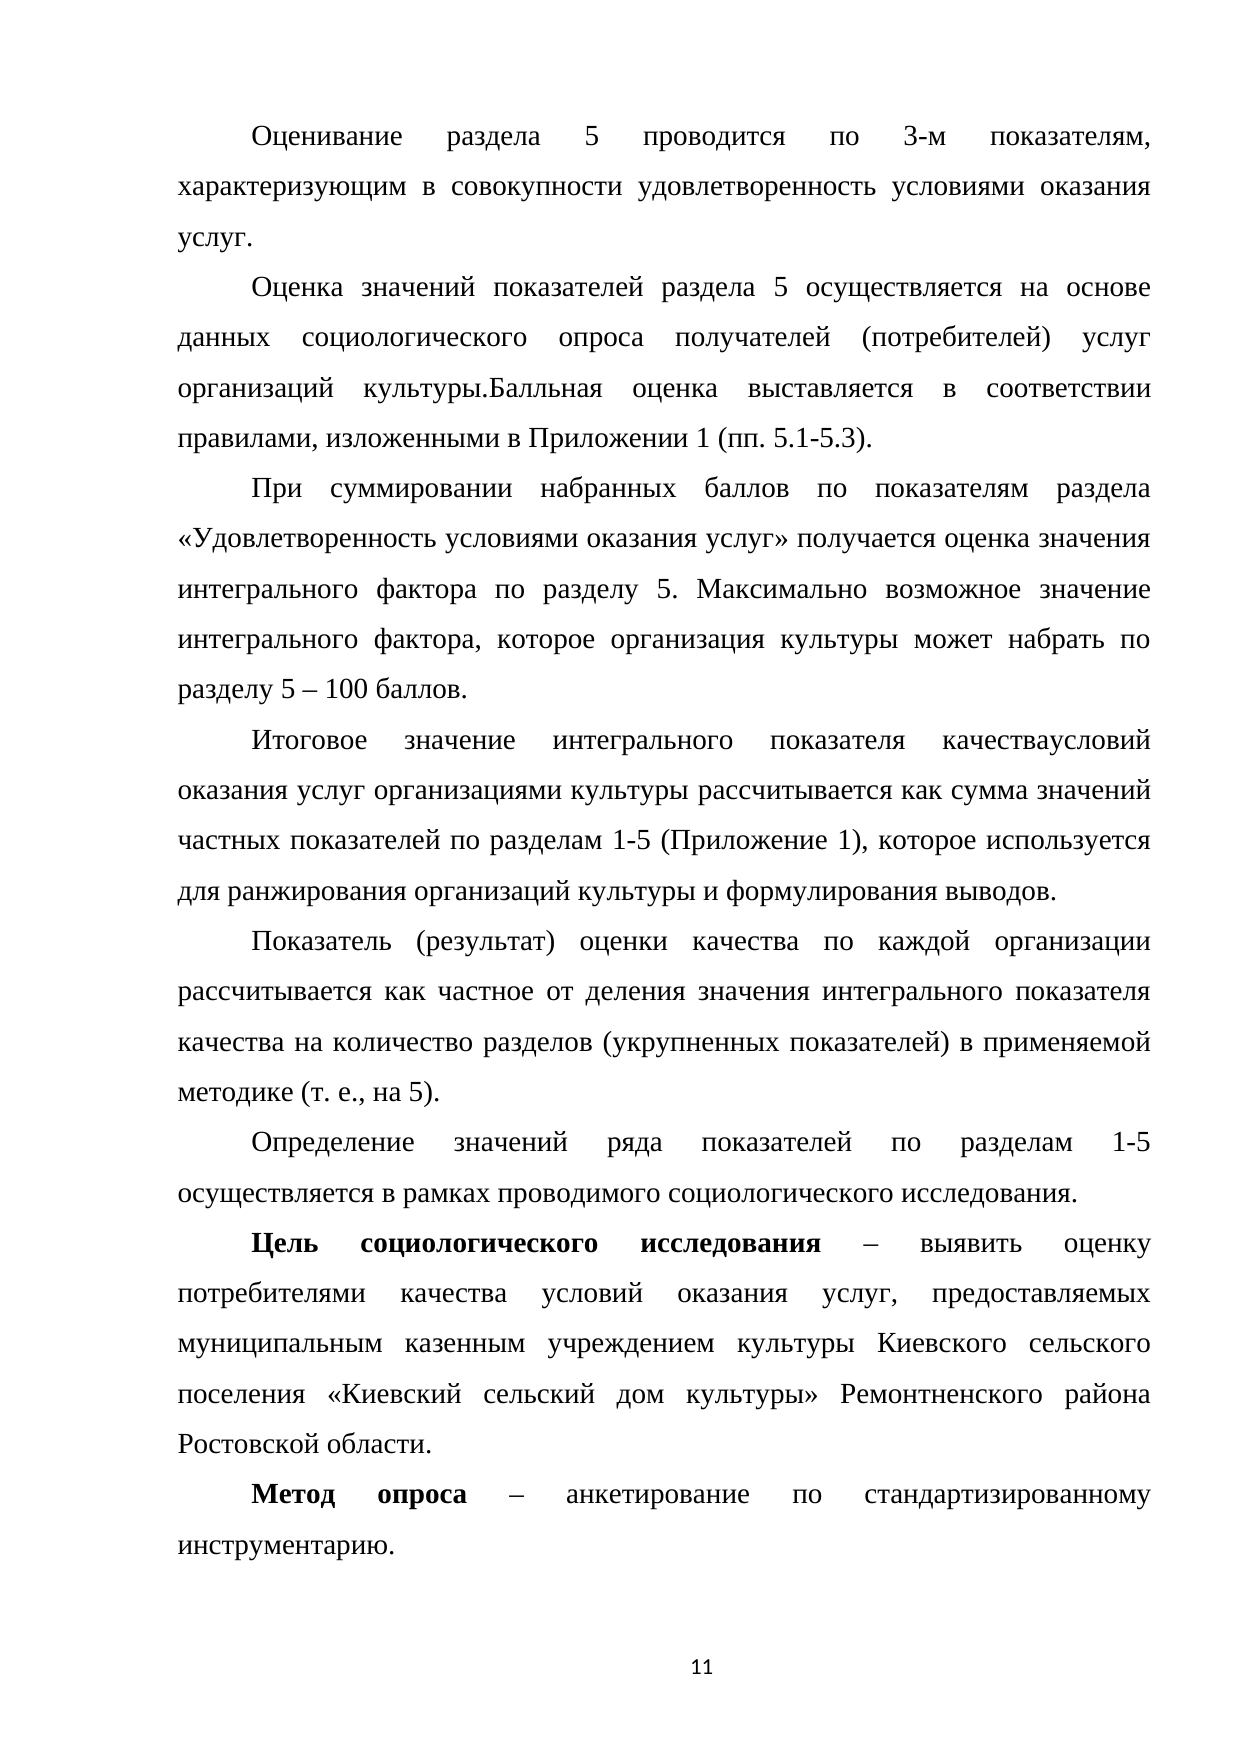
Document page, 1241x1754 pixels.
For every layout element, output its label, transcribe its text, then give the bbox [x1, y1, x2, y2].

text При суммировании набранных баллов по показателям раздела «Удовлетворенность условиями оказания услуг» получается оценка значения интегрального фактора по разделу 5. Максимально возможное значение интегрального фактора, которое организация культуры может набрать по разделу 5 – 100 баллов. [177, 470, 1152, 705]
text Определение значений ряда показателей по разделам 1-5 осуществляется в рамках проводимого социологического исследования. [177, 1124, 1152, 1208]
text Метод опроса – анкетирование по стандартизированному инструментарию. [177, 1477, 1152, 1560]
text Оценка значений показателей раздела 5 осуществляется на основе данных социологического опроса получателей (потребителей) услуг организаций культуры.Балльная оценка выставляется в соответствии правилами, изложенными в Приложении 1 (пп. 5.1-5.3). [177, 269, 1152, 453]
text Оценивание раздела 5 проводится по 3-м показателям, характеризующим в совокупности удовлетворенность условиями оказания услуг. [177, 118, 1152, 252]
text Итоговое значение интегрального показателя качестваусловий оказания услуг организациями культуры рассчитывается как сумма значений частных показателей по разделам 1-5 (Приложение 1), которое используется для ранжирования организаций культуры и формулирования выводов. [177, 722, 1152, 906]
text Цель социологического исследования – выявить оценку потребителями качества условий оказания услуг, предоставляемых муниципальным казенным учреждением культуры Киевского сельского поселения «Киевский сельский дом культуры» Ремонтненского района Ростовской области. [177, 1225, 1152, 1460]
text Показатель (результат) оценки качества по каждой организации рассчитывается как частное от деления значения интегрального показателя качества на количество разделов (укрупненных показателей) в применяемой методике (т. е., на 5). [177, 923, 1152, 1108]
